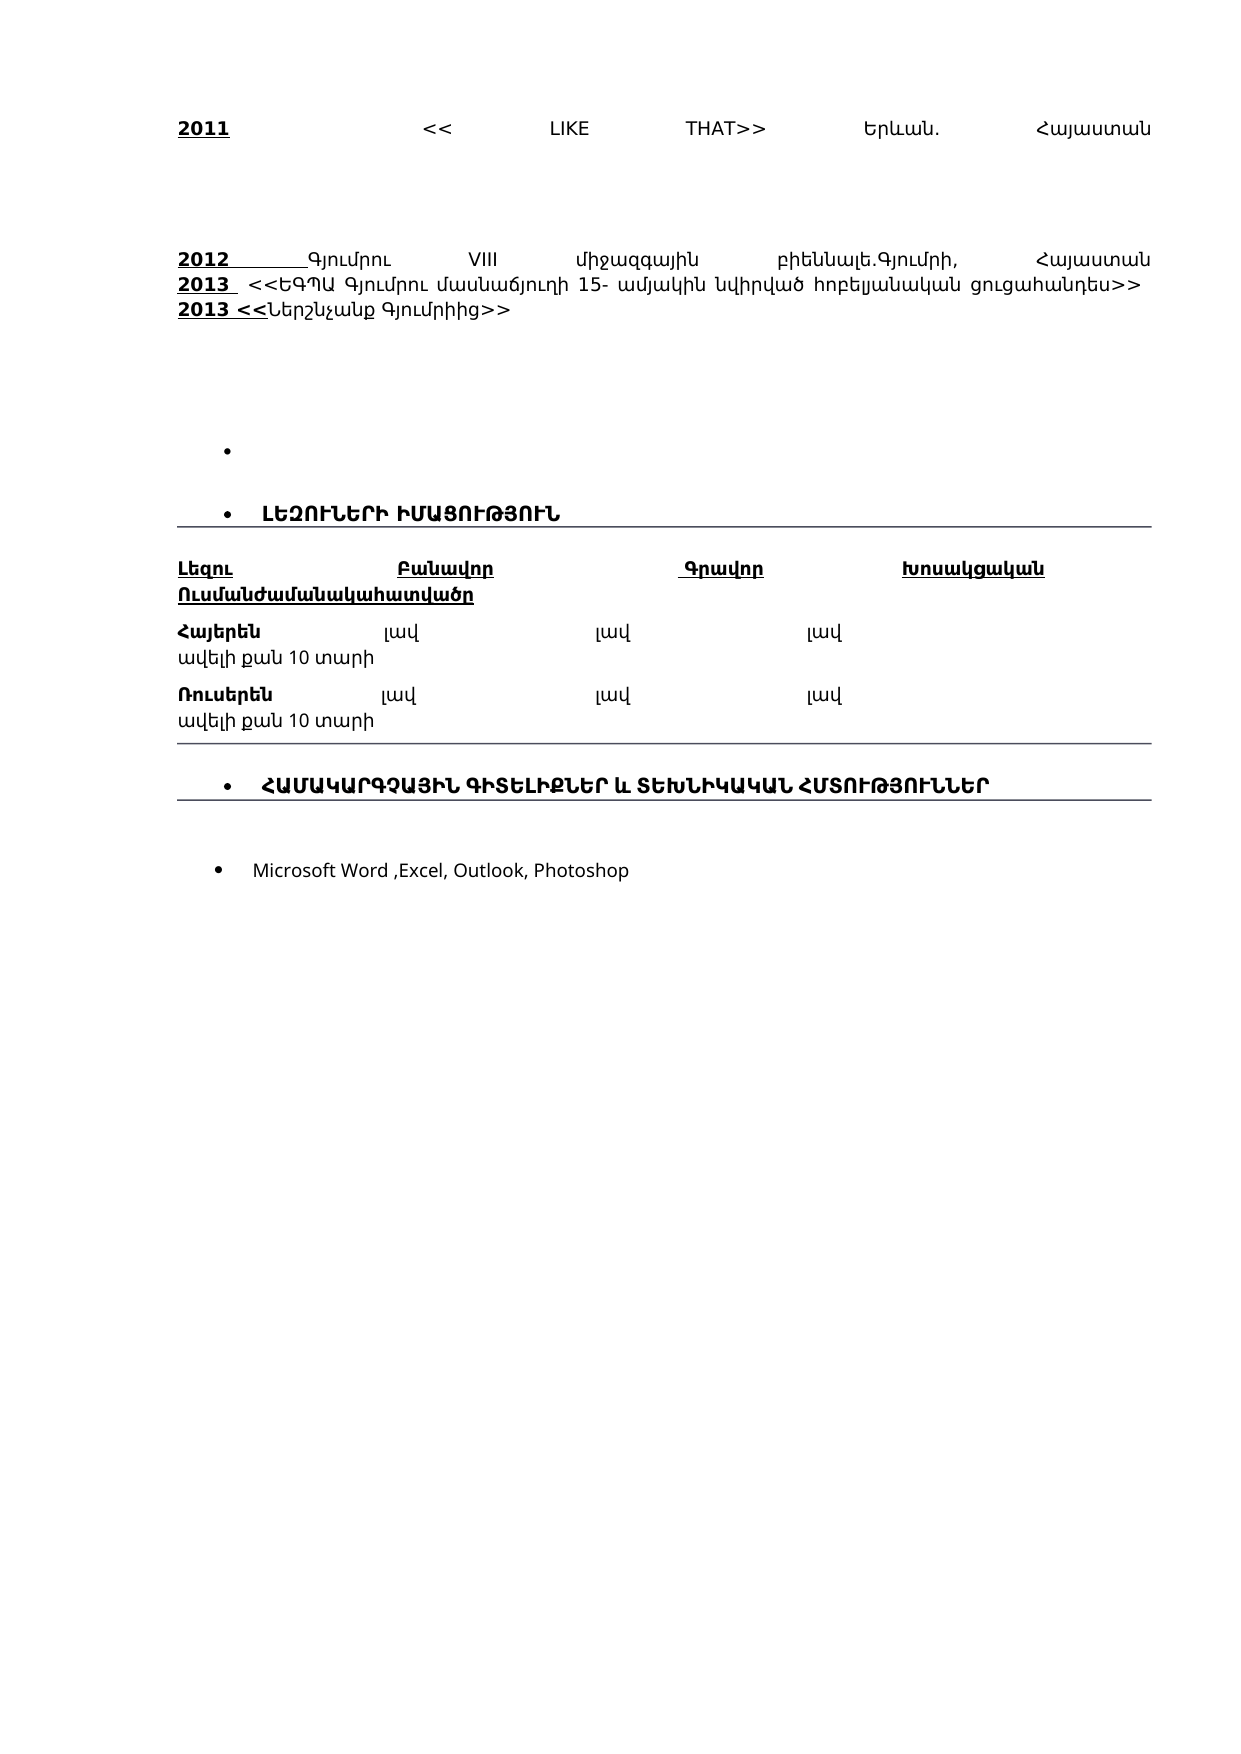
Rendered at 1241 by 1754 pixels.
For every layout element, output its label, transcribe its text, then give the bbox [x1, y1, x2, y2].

text Հայերեն լավ լավ լավ ավելի քան 10 տարի [177, 617, 1152, 670]
list ԼԵԶՈՒՆԵՐԻ ԻՄԱՑՈՒԹՅՈՒՆ [224, 499, 1152, 526]
text Ռուսերեն լավ լավ լավ ավելի քան 10 տարի [177, 680, 1152, 733]
list ՀԱՄԱԿԱՐԳՉԱՅԻՆ ԳԻՏԵԼԻՔՆԵՐ և ՏԵԽՆԻԿԱԿԱՆ ՀՄՏՈՒԹՅՈՒՆՆԵՐ [224, 771, 1152, 799]
text 2012 Գյումրու VIII միջազգային բիեննալե.Գյումրի, Հայաստան 2013 <<ԵԳՊԱ Գյումրու մասնաճյուղի 15- ամյակին նվիրված հոբելյանական ցուցահանդես>> 2013 <<Ներշնչանք Գյումրիից>> [177, 249, 1152, 321]
text Լեզու Բանավոր Գրավոր Խոսակցական Ուսմանժամանակահատվածը [177, 554, 1152, 607]
list Microsoft Word ,Excel, Outlook, Photoshop [215, 856, 1152, 883]
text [177, 118, 1152, 172]
